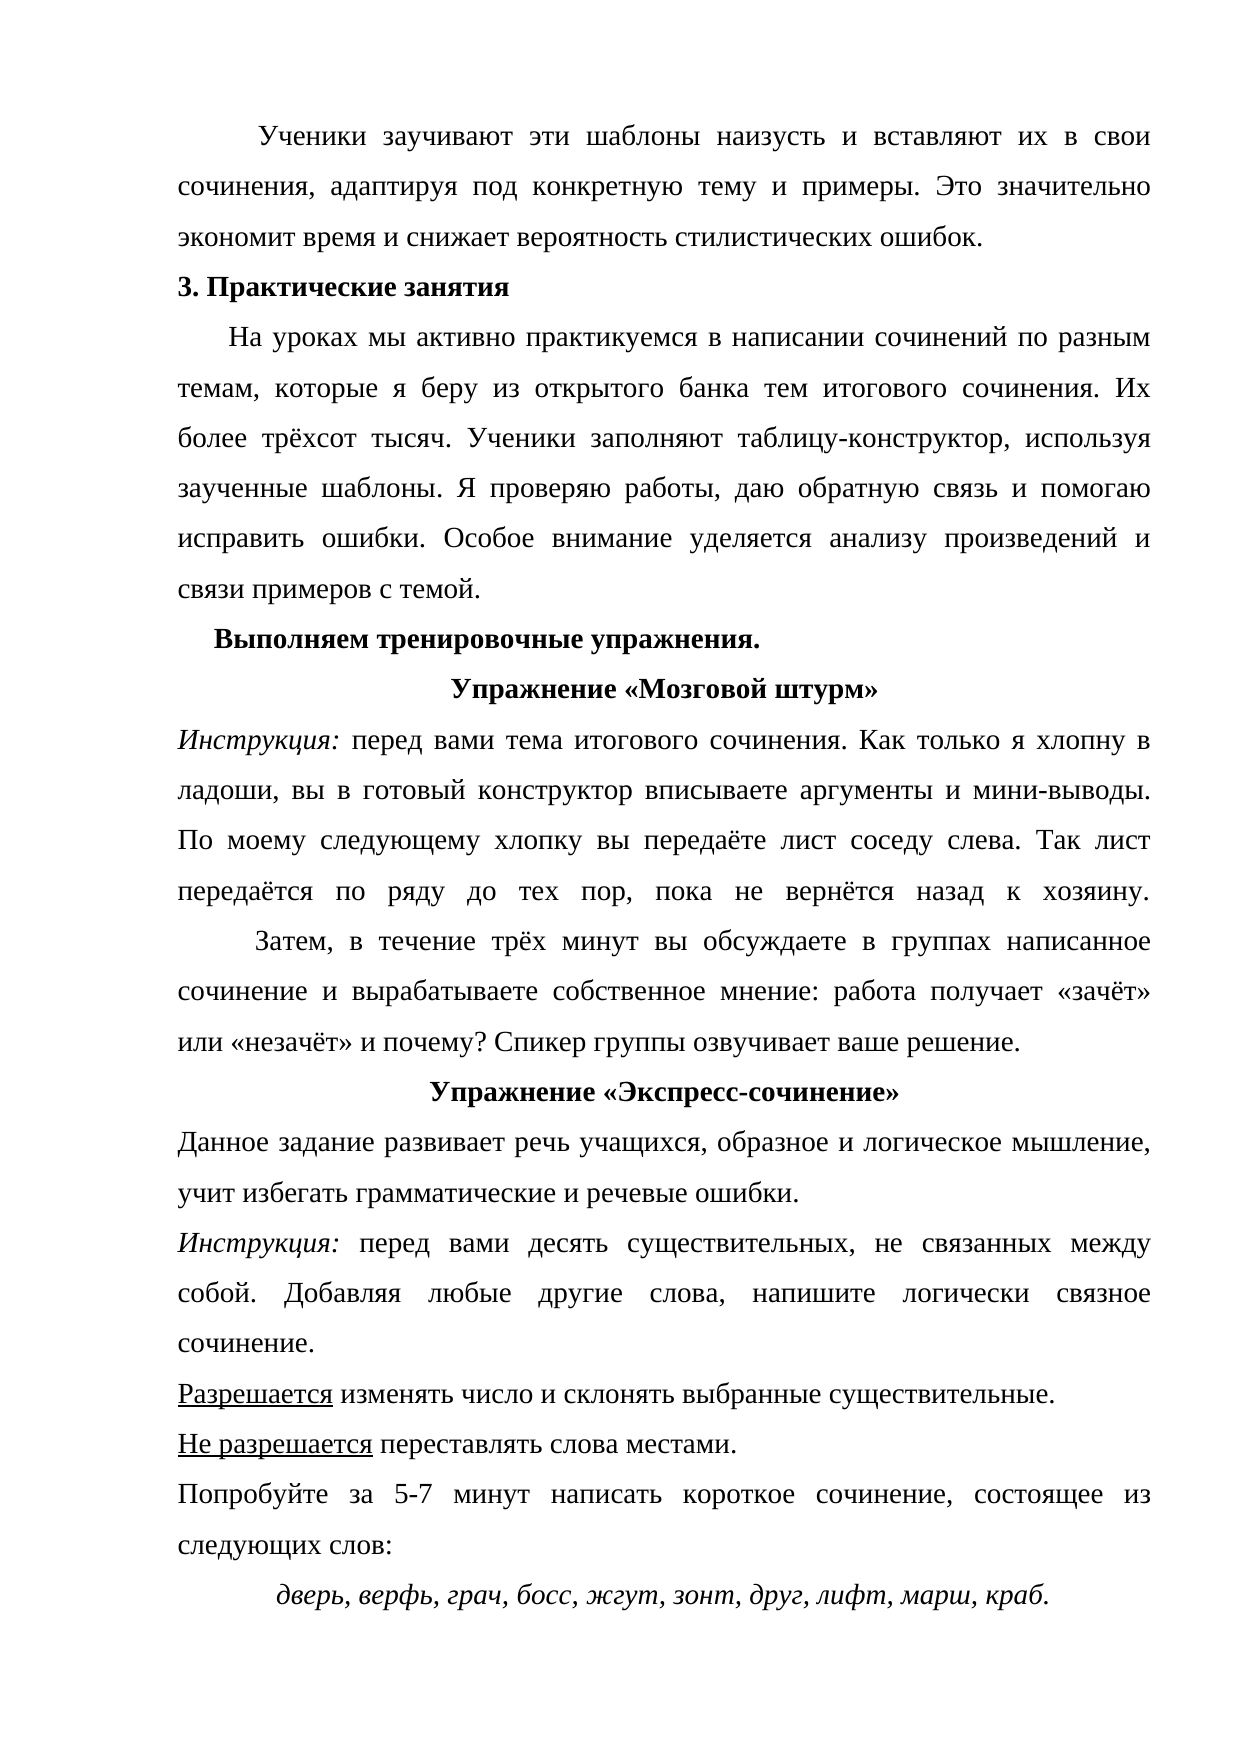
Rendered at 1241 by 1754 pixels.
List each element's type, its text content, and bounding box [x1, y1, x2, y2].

text Данное задание развивает речь учащихся, образное и логическое мышление, учит избегать грамматические и речевые ошибки. [177, 1124, 1152, 1208]
text дверь, верфь, грач, босс, жгут, зонт, друг, лифт, марш, краб. [177, 1577, 1152, 1611]
text Не разрешается переставлять слова местами. [177, 1426, 1152, 1460]
text Выполняем тренировочные упражнения. [177, 621, 1152, 655]
text Попробуйте за 5-7 минут написать короткое сочинение, состоящее из следующих слов: [177, 1477, 1152, 1560]
text Разрешается изменять число и склонять выбранные существительные. [177, 1376, 1152, 1409]
text Упражнение «Экспресс-сочинение» [177, 1074, 1152, 1108]
text 3. Практические занятия [177, 269, 1152, 303]
text Инструкция: перед вами тема итогового сочинения. Как только я хлопну в ладоши, вы в готовый конструктор вписываете аргументы и мини-выводы. По моему следующему хлопку вы передаёте лист соседу слева. Так лист передаётся по ряду до тех пор, пока не вернётся назад к хозяину. Затем, в течение трёх минут вы обсуждаете в группах написанное сочинение и вырабатываете собственное мнение: работа получает «зачёт» или «незачёт» и почему? Спикер группы озвучивает ваше решение. [177, 722, 1152, 1057]
text Инструкция: перед вами десять существительных, не связанных между собой. Добавляя любые другие слова, напишите логически связное сочинение. [177, 1225, 1152, 1359]
text Ученики заучивают эти шаблоны наизусть и вставляют их в свои сочинения, адаптируя под конкретную тему и примеры. Это значительно экономит время и снижает вероятность стилистических ошибок. [177, 118, 1152, 252]
text На уроках мы активно практикуемся в написании сочинений по разным темам, которые я беру из открытого банка тем итогового сочинения. Их более трёхсот тысяч. Ученики заполняют таблицу-конструктор, используя заученные шаблоны. Я проверяю работы, даю обратную связь и помогаю исправить ошибки. Особое внимание уделяется анализу произведений и связи примеров с темой. [177, 319, 1152, 604]
text Упражнение «Мозговой штурм» [177, 672, 1152, 705]
